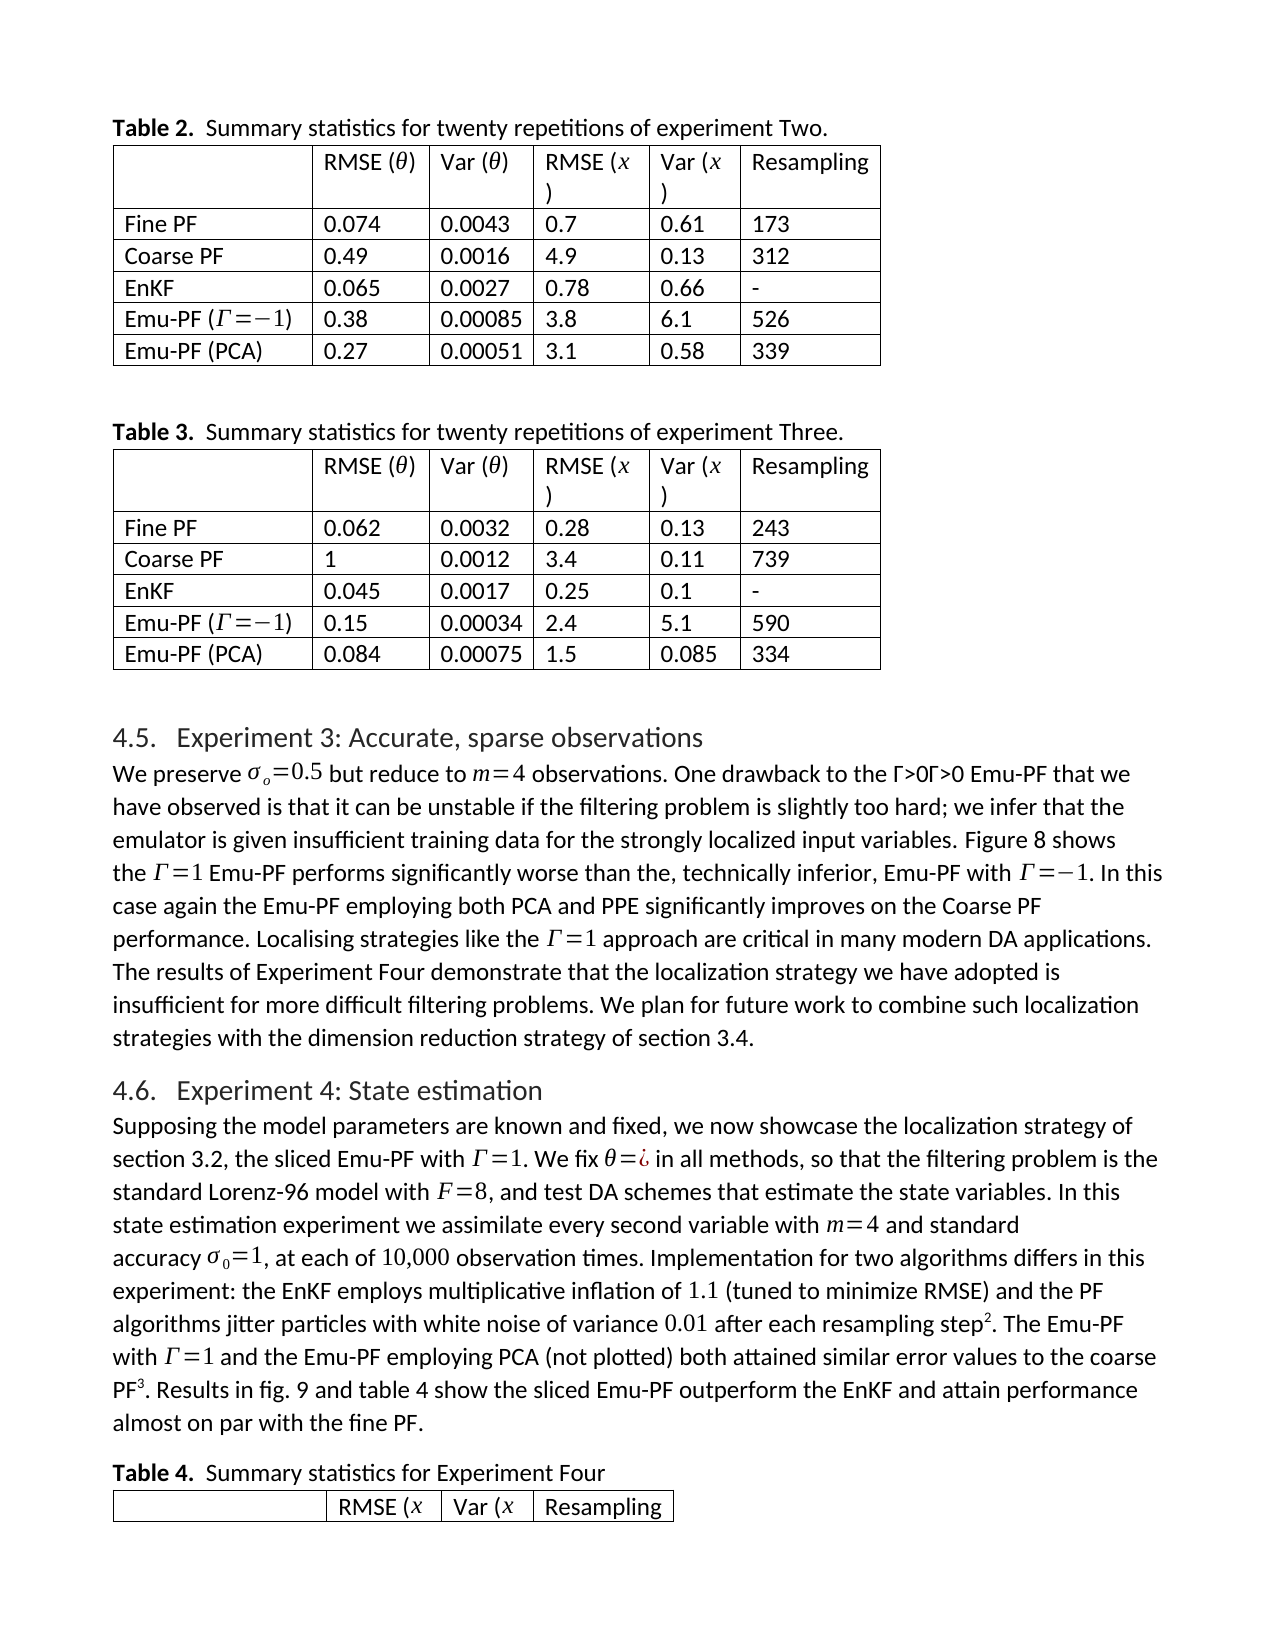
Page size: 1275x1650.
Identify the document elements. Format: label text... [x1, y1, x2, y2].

table_cell 0.11 [650, 544, 740, 574]
table_header Var () [430, 146, 533, 207]
table_header Var () [430, 450, 533, 511]
table_cell 334 [741, 638, 880, 669]
table_cell 0.062 [313, 512, 429, 542]
table_cell 0.0012 [430, 544, 533, 574]
table_header Var () [650, 146, 740, 207]
table_cell 243 [741, 512, 880, 542]
table_cell 0.1 [650, 575, 740, 606]
table_cell Emu-PF () [114, 607, 312, 637]
table_cell 0.084 [313, 638, 429, 669]
table_cell 0.074 [313, 209, 429, 239]
table_cell 0.78 [534, 272, 649, 302]
table_cell 0.0043 [430, 209, 533, 239]
table_header RMSE () [534, 450, 649, 511]
table_header RMSE () [327, 1491, 441, 1521]
table_cell 0.25 [534, 575, 649, 606]
table_cell Coarse PF [114, 544, 312, 574]
table_cell 0.00034 [430, 607, 533, 637]
table_header Var () [442, 1491, 533, 1521]
table_cell - [741, 272, 880, 302]
table_cell 173 [741, 209, 880, 239]
text Table 2. Summary statistics for twenty repetitions of experiment Two. [112, 112, 1162, 143]
subtitle 4.5. Experiment 3: Accurate, sparse observations [112, 719, 1162, 755]
table_cell Fine PF [114, 209, 312, 239]
table_cell 0.66 [650, 272, 740, 302]
table_cell 339 [741, 335, 880, 365]
table_cell 0.27 [313, 335, 429, 365]
table_header Var () [650, 450, 740, 511]
table_cell 4.9 [534, 240, 649, 271]
table_header [114, 1491, 326, 1521]
table_cell 2.4 [534, 607, 649, 637]
table_cell 526 [741, 303, 880, 334]
table_cell 0.0027 [430, 272, 533, 302]
text Supposing the model parameters are known and fixed, we now showcase the localization strategy of section 3.2, the sliced Emu-PF with . We fix in all methods, so that the filtering problem is the standard Lorenz-96 model with , and test DA schemes that estimate the state variables. In this state estimation experiment we assimilate every second variable with and standard accuracy , at each of observation times. Implementation for two algorithms differs in this experiment: the EnKF employs multiplicative inflation of (tuned to minimize RMSE) and the PF algorithms jitter particles with white noise of variance after each resampling step2. The Emu-PF with and the Emu-PF employing PCA (not plotted) both attained similar error values to the coarse PF3. Results in fig. 9 and table 4 show the sliced Emu-PF outperform the EnKF and attain performance almost on par with the fine PF. [112, 1110, 1162, 1438]
table_cell Emu-PF (PCA) [114, 335, 312, 365]
table_cell 0.13 [650, 240, 740, 271]
table_cell 1 [313, 544, 429, 574]
table_cell 0.085 [650, 638, 740, 669]
table_cell 0.00051 [430, 335, 533, 365]
table_header RMSE () [534, 146, 649, 207]
table_header RMSE () [313, 450, 429, 511]
table_cell 739 [741, 544, 880, 574]
table_cell 0.28 [534, 512, 649, 542]
table_cell 0.58 [650, 335, 740, 365]
table_cell 0.61 [650, 209, 740, 239]
table_cell 0.0016 [430, 240, 533, 271]
table_cell 0.065 [313, 272, 429, 302]
table_header Resampling [534, 1491, 673, 1521]
table_cell 3.1 [534, 335, 649, 365]
table_cell EnKF [114, 575, 312, 606]
table_cell 0.13 [650, 512, 740, 542]
table_cell 5.1 [650, 607, 740, 637]
table_cell Emu-PF () [114, 303, 312, 334]
table_cell 3.4 [534, 544, 649, 574]
table_header Resampling [741, 146, 880, 207]
table_cell Fine PF [114, 512, 312, 542]
table_cell Emu-PF (PCA) [114, 638, 312, 669]
table_cell 590 [741, 607, 880, 637]
table_cell 1.5 [534, 638, 649, 669]
text We preserve but reduce to observations. One drawback to the Γ>0Γ>0 Emu-PF that we have observed is that it can be unstable if the filtering problem is slightly too hard; we infer that the emulator is given insufficient training data for the strongly localized input variables. Figure 8 shows the Emu-PF performs significantly worse than the, technically inferior, Emu-PF with . In this case again the Emu-PF employing both PCA and PPE significantly improves on the Coarse PF performance. Localising strategies like the approach are critical in many modern DA applications. The results of Experiment Four demonstrate that the localization strategy we have adopted is insufficient for more difficult filtering problems. We plan for future work to combine such localization strategies with the dimension reduction strategy of section 3.4. [112, 758, 1162, 1052]
table_cell 6.1 [650, 303, 740, 334]
table_cell 0.0032 [430, 512, 533, 542]
table_cell 0.00085 [430, 303, 533, 334]
subtitle 4.6. Experiment 4: State estimation [112, 1072, 1162, 1107]
text Table 3. Summary statistics for twenty repetitions of experiment Three. [112, 416, 1162, 446]
text Table 4. Summary statistics for Experiment Four [112, 1457, 1162, 1487]
table_cell 0.15 [313, 607, 429, 637]
table_cell 0.38 [313, 303, 429, 334]
table_cell 0.00075 [430, 638, 533, 669]
table_header [114, 450, 312, 511]
table_header [114, 146, 312, 207]
table_cell Coarse PF [114, 240, 312, 271]
table_cell 3.8 [534, 303, 649, 334]
table_cell 0.49 [313, 240, 429, 271]
table_cell - [741, 575, 880, 606]
table_cell 0.0017 [430, 575, 533, 606]
table_cell EnKF [114, 272, 312, 302]
table_header RMSE () [313, 146, 429, 207]
table_cell 0.7 [534, 209, 649, 239]
table_cell 312 [741, 240, 880, 271]
table_header Resampling [741, 450, 880, 511]
table_cell 0.045 [313, 575, 429, 606]
